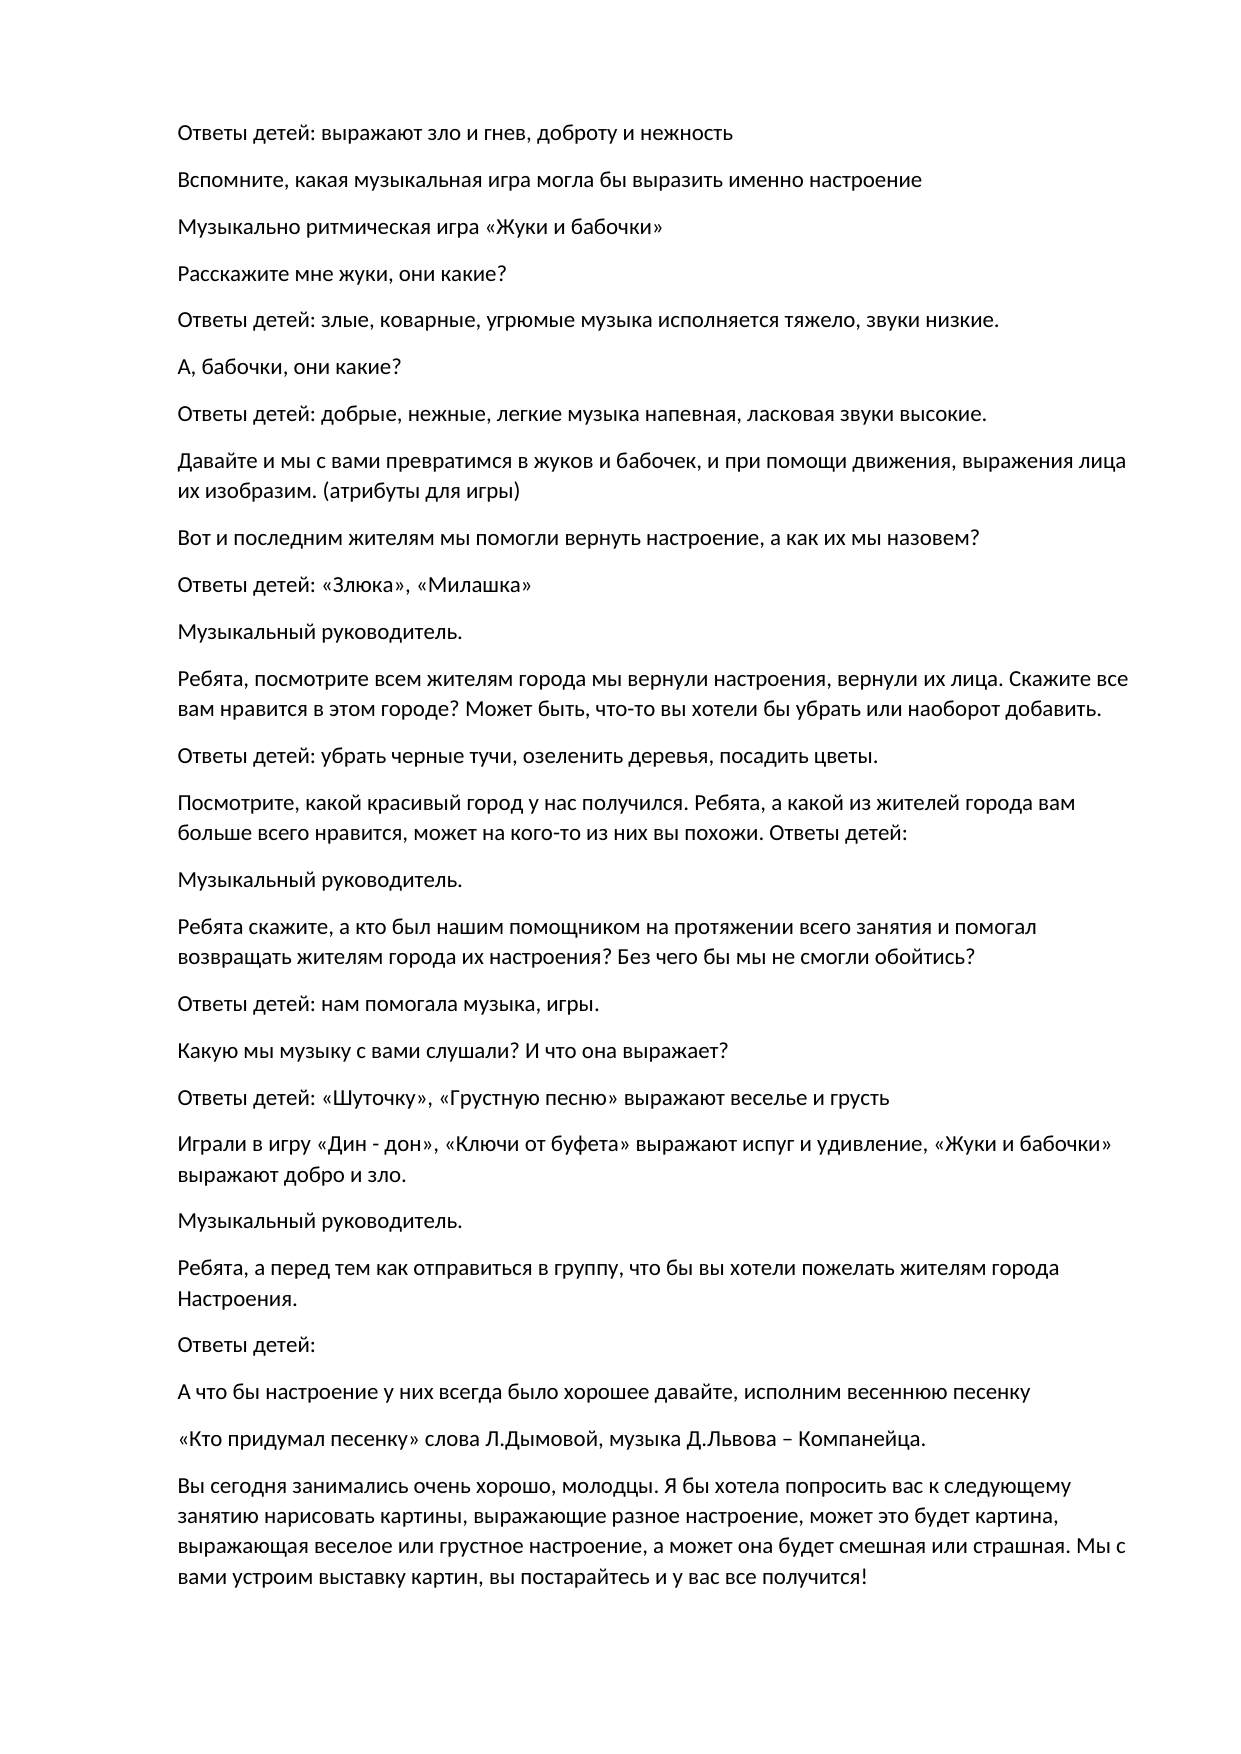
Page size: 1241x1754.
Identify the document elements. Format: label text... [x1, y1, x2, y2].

text Музыкальный руководитель. [177, 865, 1152, 893]
text Ответы детей: злые, коварные, угрюмые музыка исполняется тяжело, звуки низкие. [177, 306, 1152, 334]
text Музыкальный руководитель. [177, 1207, 1152, 1235]
text Играли в игру «Дин - дон», «Ключи от буфета» выражают испуг и удивление, «Жуки и бабочки» выражают добро и зло. [177, 1129, 1152, 1188]
text Ответы детей: добрые, нежные, легкие музыка напевная, ласковая звуки высокие. [177, 399, 1152, 427]
text Ответы детей: [177, 1331, 1152, 1359]
text Ответы детей: выражают зло и гнев, доброту и нежность [177, 118, 1152, 146]
text Давайте и мы с вами превратимся в жуков и бабочек, и при помощи движения, выражения лица их изобразим. (атрибуты для игры) [177, 446, 1152, 504]
text Ребята, а перед тем как отправиться в группу, что бы вы хотели пожелать жителям города Настроения. [177, 1253, 1152, 1312]
text Вспомните, какая музыкальная игра могла бы выразить именно настроение [177, 165, 1152, 193]
text Ответы детей: «Злюка», «Милашка» [177, 570, 1152, 598]
text Музыкальный руководитель. [177, 617, 1152, 645]
text Ребята скажите, а кто был нашим помощником на протяжении всего занятия и помогал возвращать жителям города их настроения? Без чего бы мы не смогли обойтись? [177, 912, 1152, 970]
text Ребята, посмотрите всем жителям города мы вернули настроения, вернули их лица. Скажите все вам нравится в этом городе? Может быть, что-то вы хотели бы убрать или наоборот добавить. [177, 664, 1152, 722]
text Музыкально ритмическая игра «Жуки и бабочки» [177, 212, 1152, 240]
text Ответы детей: «Шуточку», «Грустную песню» выражают веселье и грусть [177, 1083, 1152, 1111]
text «Кто придумал песенку» слова Л.Дымовой, музыка Д.Львова – Компанейца. [177, 1424, 1152, 1452]
text Расскажите мне жуки, они какие? [177, 259, 1152, 287]
text Ответы детей: убрать черные тучи, озеленить деревья, посадить цветы. [177, 741, 1152, 769]
text Ответы детей: нам помогала музыка, игры. [177, 989, 1152, 1017]
text А, бабочки, они какие? [177, 352, 1152, 381]
text Какую мы музыку с вами слушали? И что она выражает? [177, 1036, 1152, 1064]
text А что бы настроение у них всегда было хорошее давайте, исполним весеннюю песенку [177, 1377, 1152, 1406]
text Посмотрите, какой красивый город у нас получился. Ребята, а какой из жителей города вам больше всего нравится, может на кого-то из них вы похожи. Ответы детей: [177, 788, 1152, 846]
text Вы сегодня занимались очень хорошо, молодцы. Я бы хотела попросить вас к следующему занятию нарисовать картины, выражающие разное настроение, может это будет картина, выражающая веселое или грустное настроение, а может она будет смешная или страшная. Мы с вами устроим выставку картин, вы постарайтесь и у вас все получится! [177, 1471, 1152, 1590]
text Вот и последним жителям мы помогли вернуть настроение, а как их мы назовем? [177, 523, 1152, 551]
